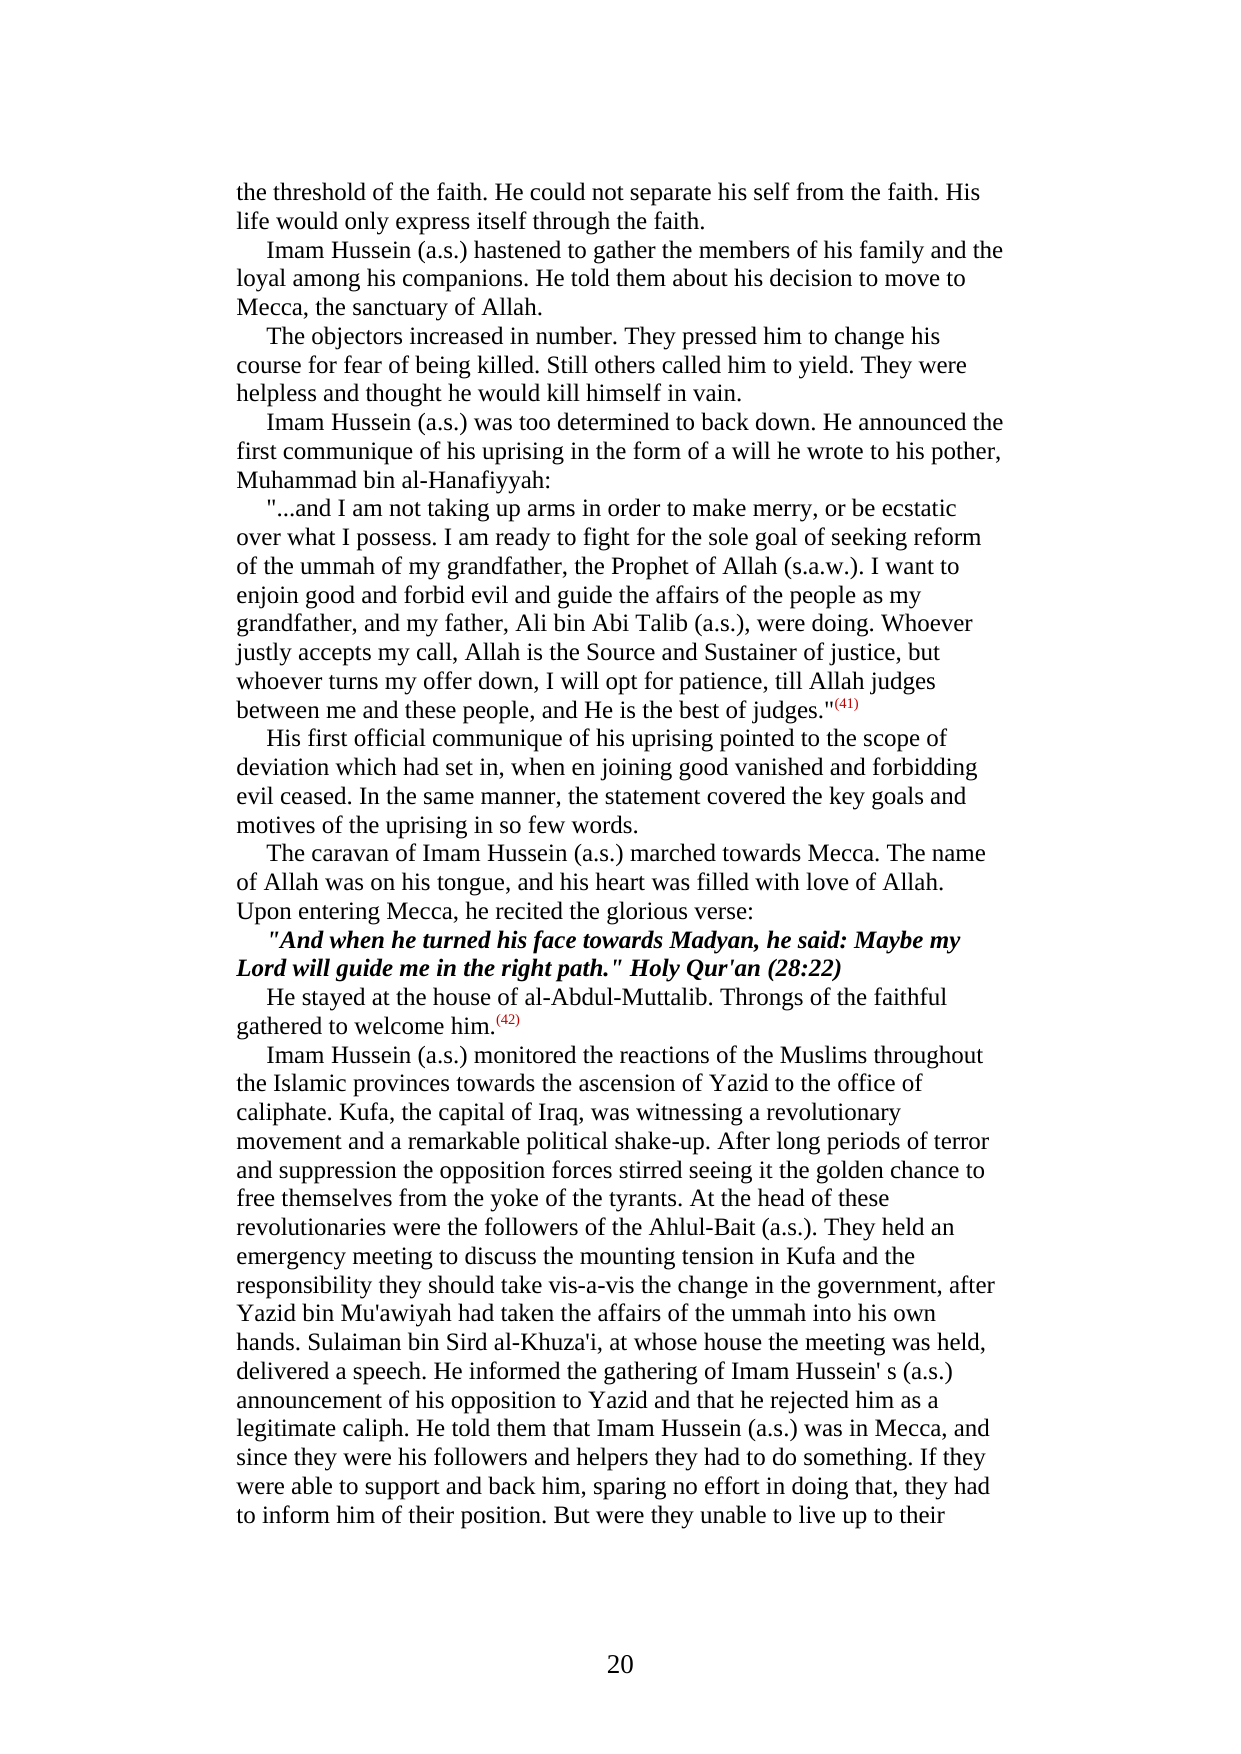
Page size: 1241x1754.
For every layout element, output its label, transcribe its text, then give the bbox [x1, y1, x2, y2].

text He stayed at the house of al-Abdul-Muttalib. Throngs of the faithful gathered to welcome him.(42) [236, 982, 1004, 1040]
text Imam Hussein (a.s.) monitored the reactions of the Muslims throughout the Islamic provinces towards the ascension of Yazid to the office of caliphate. Kufa, the capital of Iraq, was witnessing a revolutionary movement and a remarkable political shake-up. After long periods of terror and suppression the opposition forces stirred seeing it the golden chance to free themselves from the yoke of the tyrants. At the head of these revolutionaries were the followers of the Ahlul-Bait (a.s.). They held an emergency meeting to discuss the mounting tension in Kufa and the responsibility they should take vis-a-vis the change in the government, after Yazid bin Mu'awiyah had taken the affairs of the ummah into his own hands. Sulaiman bin Sird al-Khuza'i, at whose house the meeting was held, delivered a speech. He informed the gathering of Imam Hussein' s (a.s.) announcement of his opposition to Yazid and that he rejected him as a legitimate caliph. He told them that Imam Hussein (a.s.) was in Mecca, and since they were his followers and helpers they had to do something. If they were able to support and back him, sparing no effort in doing that, they had to inform him of their position. But were they unable to live up to their [236, 1040, 1004, 1528]
text His first official communique of his uprising pointed to the scope of deviation which had set in, when en joining good vanished and forbidding evil ceased. In the same manner, the statement covered the key goals and motives of the uprising in so few words. [236, 723, 1004, 838]
text "...and I am not taking up arms in order to make merry, or be ecstatic over what I possess. I am ready to fight for the sole goal of seeking reform of the ummah of my grandfather, the Prophet of Allah (s.a.w.). I want to enjoin good and forbid evil and guide the affairs of the people as my grandfather, and my father, Ali bin Abi Talib (a.s.), were doing. Whoever justly accepts my call, Allah is the Source and Sustainer of justice, but whoever turns my offer down, I will opt for patience, till Allah judges between me and these people, and He is the best of judges."(41) [236, 493, 1004, 723]
text The caravan of Imam Hussein (a.s.) marched towards Mecca. The name of Allah was on his tongue, and his heart was filled with love of Allah. Upon entering Mecca, he recited the glorious verse: [236, 838, 1004, 925]
text Imam Hussein (a.s.) was too determined to back down. He announced the first communique of his uprising in the form of a will he wrote to his pother, Muhammad bin al-Hanafiyyah: [236, 407, 1004, 493]
text The objectors increased in number. They pressed him to change his course for fear of being killed. Still others called him to yield. They were helpless and thought he would kill himself in vain. [236, 321, 1004, 407]
text Imam Hussein (a.s.) hastened to gather the members of his family and the loyal among his companions. He told them about his decision to move to Mecca, the sanctuary of Allah. [236, 235, 1004, 321]
text the threshold of the faith. He could not separate his self from the faith. His life would only express itself through the faith. [236, 177, 1004, 235]
text "And when he turned his face towards Madyan, he said: Maybe my Lord will guide me in the right path." Holy Qur'an (28:22) [236, 925, 1004, 982]
